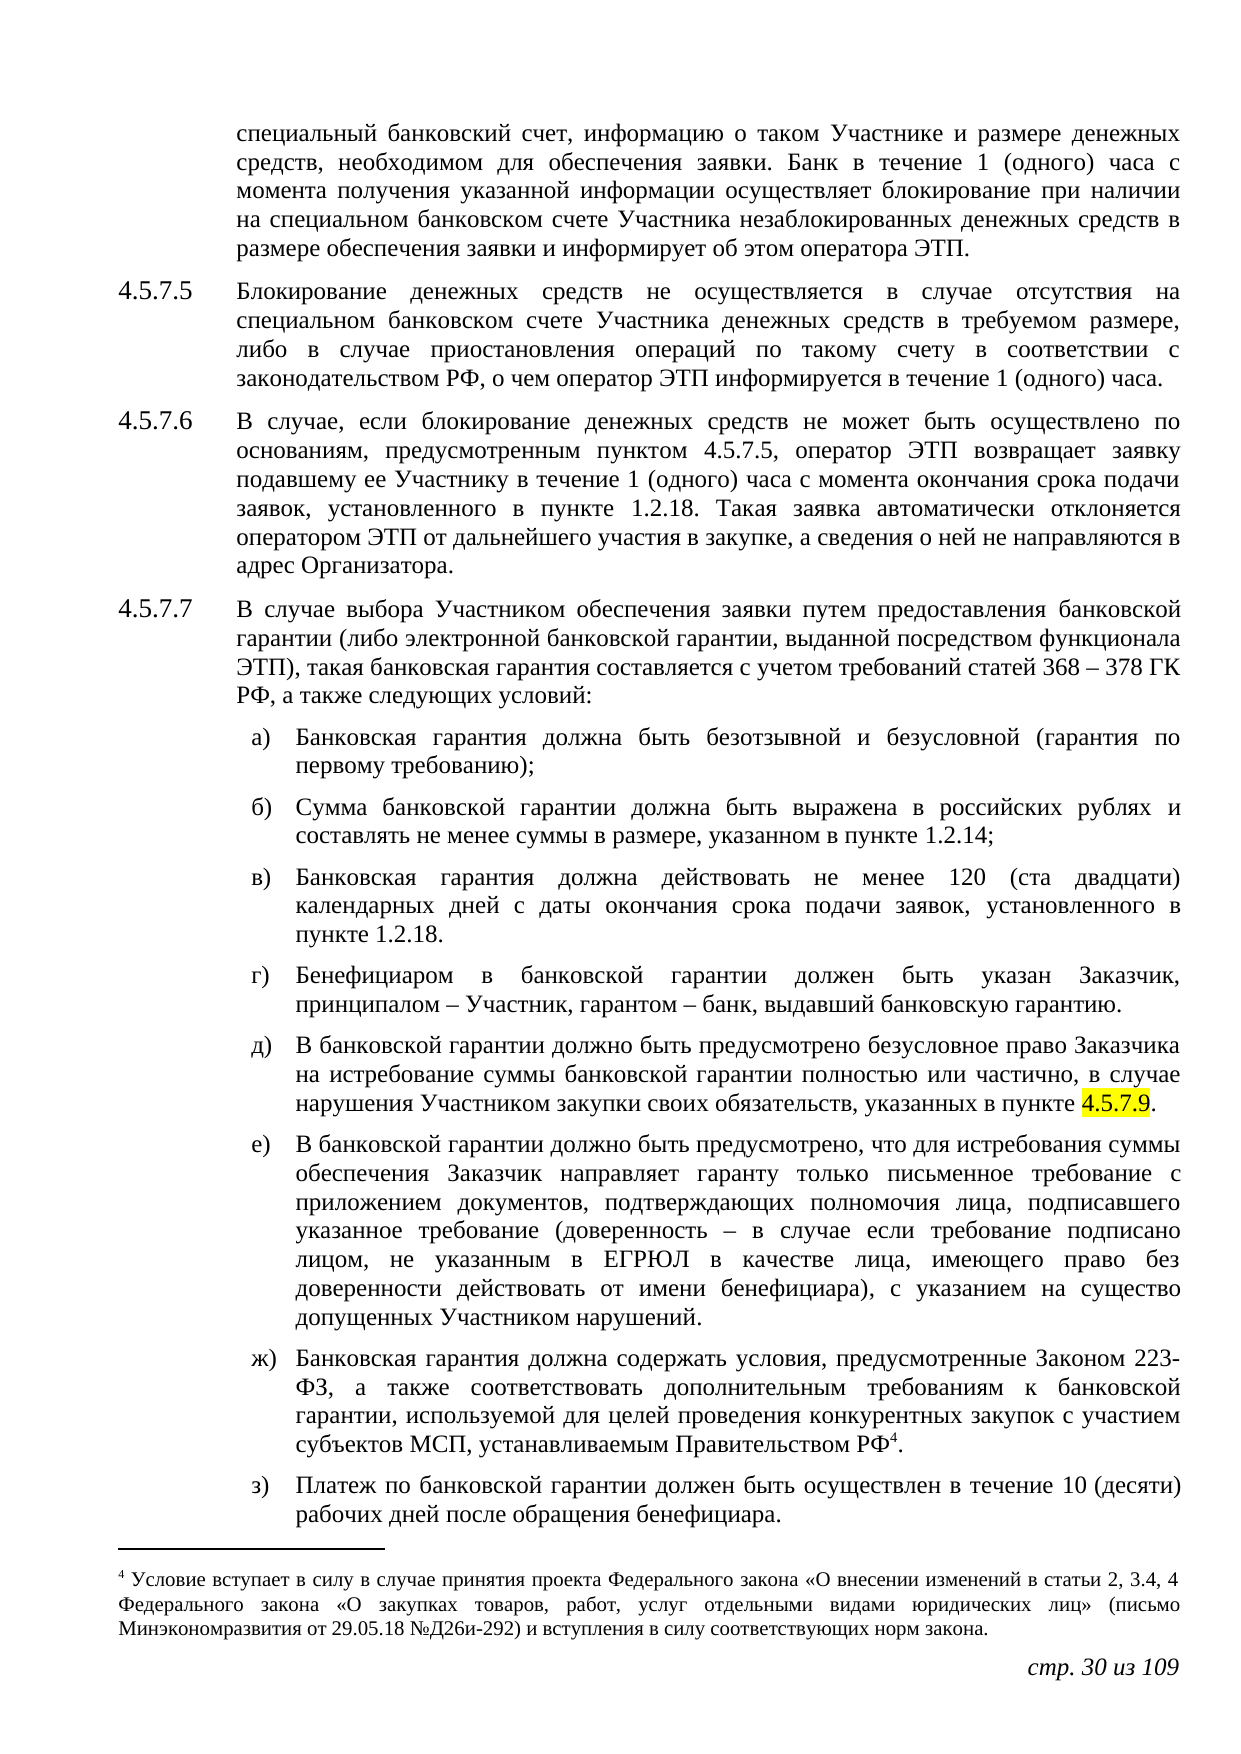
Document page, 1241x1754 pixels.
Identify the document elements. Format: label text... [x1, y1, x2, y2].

text Банковская гарантия должна содержать условия, предусмотренные Законом 223-ФЗ, а также соответствовать дополнительным требованиям к банковской гарантии, используемой для целей проведения конкурентных закупок с участием субъектов МСП, устанавливаемым Правительством РФ. [251, 1343, 1181, 1458]
text Банковская гарантия должна действовать не менее 120 (ста двадцати) календарных дней с даты окончания срока подачи заявок, установленного в пункте 1.2.18. [251, 862, 1181, 948]
text В банковской гарантии должно быть предусмотрено, что для истребования суммы обеспечения Заказчик направляет гаранту только письменное требование с приложением документов, подтверждающих полномочия лица, подписавшего указанное требование (доверенность – в случае если требование подписано лицом, не указанным в ЕГРЮЛ в качестве лица, имеющего право без доверенности действовать от имени бенефициара), с указанием на существо допущенных Участником нарушений. [251, 1129, 1181, 1330]
text Банковская гарантия должна быть безотзывной и безусловной (гарантия по первому требованию); [251, 722, 1181, 779]
text В банковской гарантии должно быть предусмотрено безусловное право Заказчика на истребование суммы банковской гарантии полностью или частично, в случае нарушения Участником закупки своих обязательств, указанных в пункте 4.5.7.9. [251, 1030, 1181, 1117]
text Сумма банковской гарантии должна быть выражена в российских рублях и составлять не менее суммы в размере, указанном в пункте 1.2.14; [251, 792, 1181, 849]
text Блокирование денежных средств не осуществляется в случае отсутствия на специальном банковском счете Участника денежных средств в требуемом размере, либо в случае приостановления операций по такому счету в соответствии с законодательством РФ, о чем оператор ЭТП информируется в течение 1 (одного) часа. [118, 274, 1181, 392]
text В случае выбора Участником обеспечения заявки путем предоставления банковской гарантии (либо электронной банковской гарантии, выданной посредством функционала ЭТП), такая банковская гарантия составляется с учетом требований статей 368 – 378 ГК РФ, а также следующих условий: [118, 592, 1181, 709]
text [118, 118, 1181, 262]
text В случае, если блокирование денежных средств не может быть осуществлено по основаниям, предусмотренным пунктом 4.5.7.5, оператор ЭТП возвращает заявку подавшему ее Участнику в течение 1 (одного) часа с момента окончания срока подачи заявок, установленного в пункте 1.2.18. Такая заявка автоматически отклоняется оператором ЭТП от дальнейшего участия в закупке, а сведения о ней не направляются в адрес Организатора. [118, 404, 1181, 579]
text Платеж по банковской гарантии должен быть осуществлен в течение 10 (десяти) рабочих дней после обращения бенефициара. [251, 1470, 1181, 1528]
text Бенефициаром в банковской гарантии должен быть указан Заказчик, принципалом – Участник, гарантом – банк, выдавший банковскую гарантию. [251, 960, 1181, 1018]
